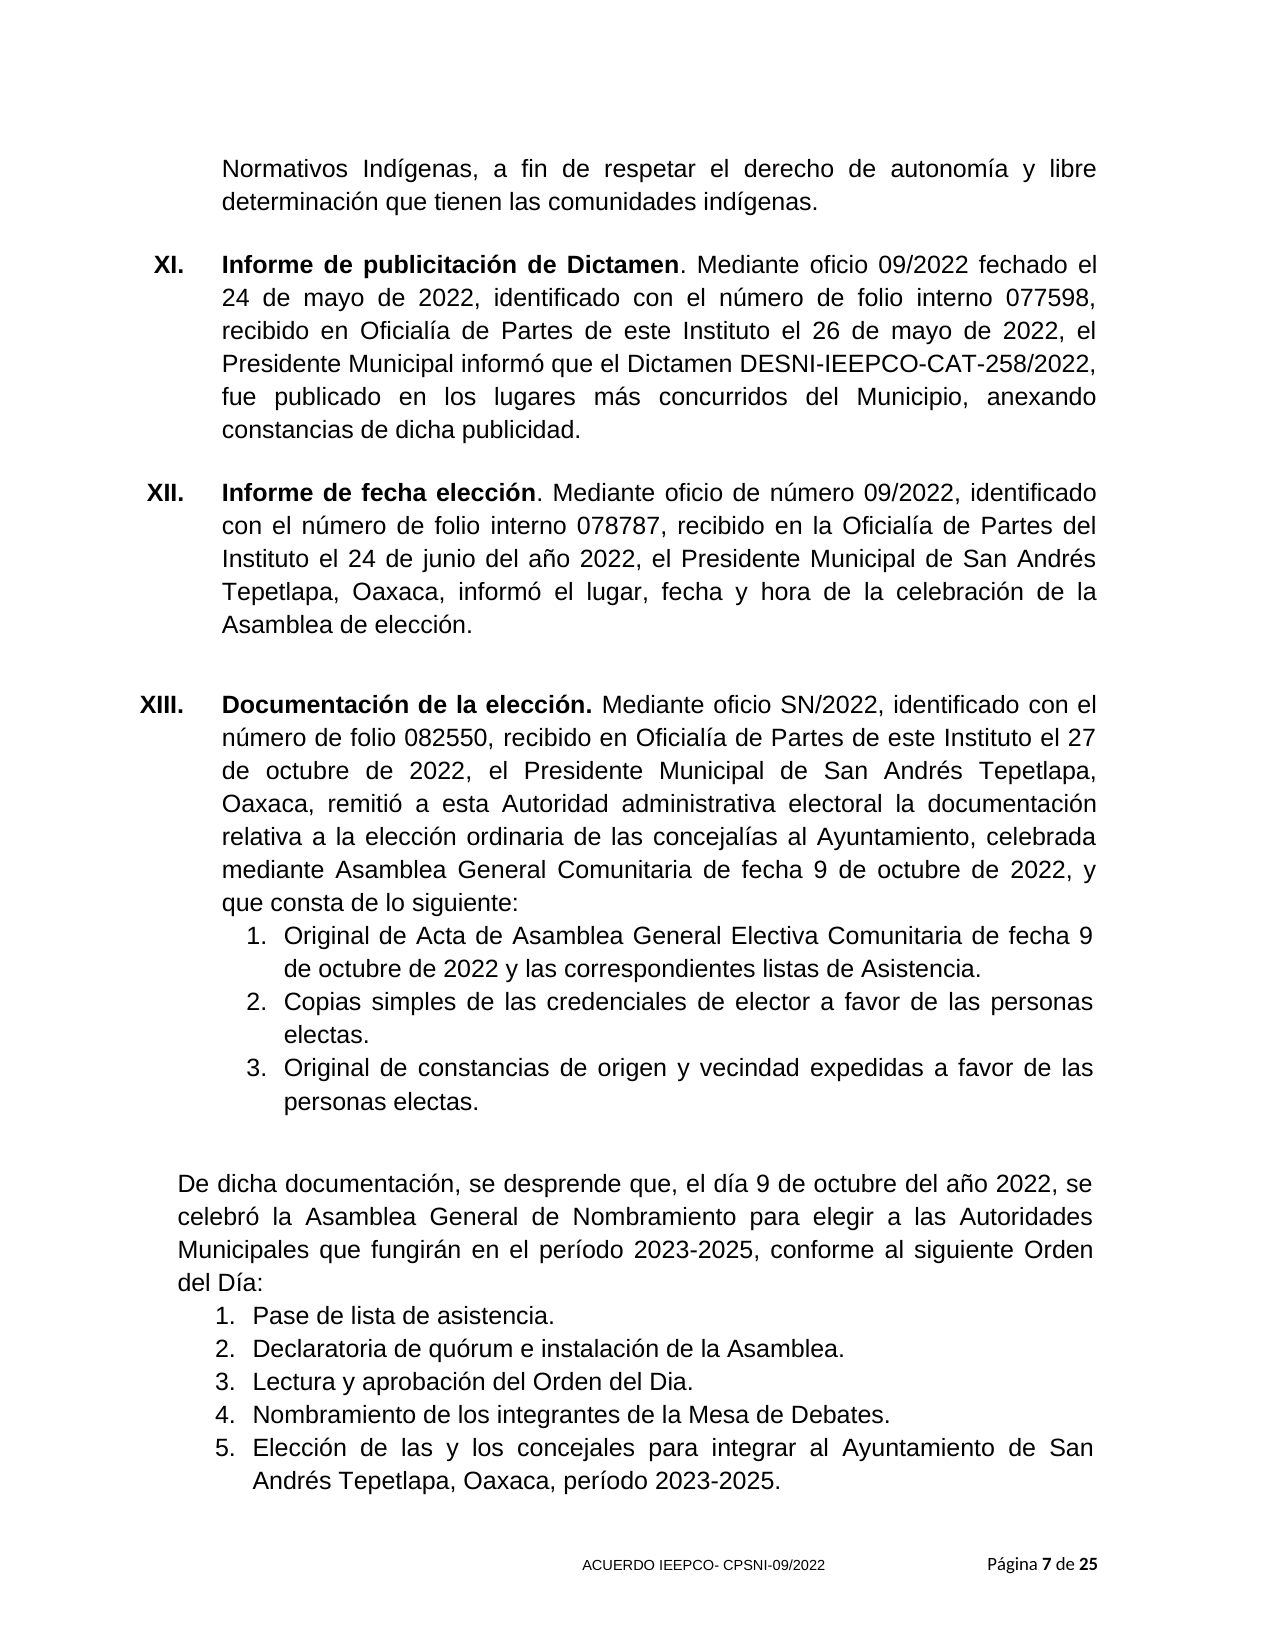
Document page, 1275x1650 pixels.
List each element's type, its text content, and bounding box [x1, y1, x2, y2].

list Pase de lista de asistencia. [215, 1301, 1095, 1330]
list Informe de publicitación de Dictamen. Mediante oficio 09/2022 fechado el 24 de mayo de 2022, identificado con el número de folio interno 077598, recibido en Oficialía de Partes de este Instituto el 26 de mayo de 2022, el Presidente Municipal informó que el Dictamen DESNI-IEEPCO-CAT-258/2022, fue publicado en los lugares más concurridos del Municipio, anexando constancias de dicha publicidad. [184, 250, 1098, 444]
list Original de constancias de origen y vecindad expedidas a favor de las personas electas. [246, 1053, 1095, 1115]
list Lectura y aprobación del Orden del Dia. [215, 1367, 1095, 1396]
text De dicha documentación, se desprende que, el día 9 de octubre del año 2022, se celebró la Asamblea General de Nombramiento para elegir a las Autoridades Municipales que fungirán en el período 2023-2025, conforme al siguiente Orden del Día: [177, 1169, 1095, 1297]
list Informe de fecha elección. Mediante oficio de número 09/2022, identificado con el número de folio interno 078787, recibido en la Oficialía de Partes del Instituto el 24 de junio del año 2022, el Presidente Municipal de San Andrés Tepetlapa, Oaxaca, informó el lugar, fecha y hora de la celebración de la Asamblea de elección. [184, 478, 1098, 639]
list Copias simples de las credenciales de elector a favor de las personas electas. [246, 987, 1095, 1049]
list Elección de las y los concejales para integrar al Ayuntamiento de San Andrés Tepetlapa, Oaxaca, período 2023-2025. [215, 1433, 1095, 1495]
list Documentación de la elección. Mediante oficio SN/2022, identificado con el número de folio 082550, recibido en Oficialía de Partes de este Instituto el 27 de octubre de 2022, el Presidente Municipal de San Andrés Tepetlapa, Oaxaca, remitió a esta Autoridad administrativa electoral la documentación relativa a la elección ordinaria de las concejalías al Ayuntamiento, celebrada mediante Asamblea General Comunitaria de fecha 9 de octubre de 2022, y que consta de lo siguiente: [184, 690, 1098, 917]
list Original de Acta de Asamblea General Electiva Comunitaria de fecha 9 de octubre de 2022 y las correspondientes listas de Asistencia. [246, 921, 1095, 983]
list Nombramiento de los integrantes de la Mesa de Debates. [215, 1400, 1095, 1429]
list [184, 154, 1098, 216]
list Declaratoria de quórum e instalación de la Asamblea. [215, 1334, 1095, 1363]
